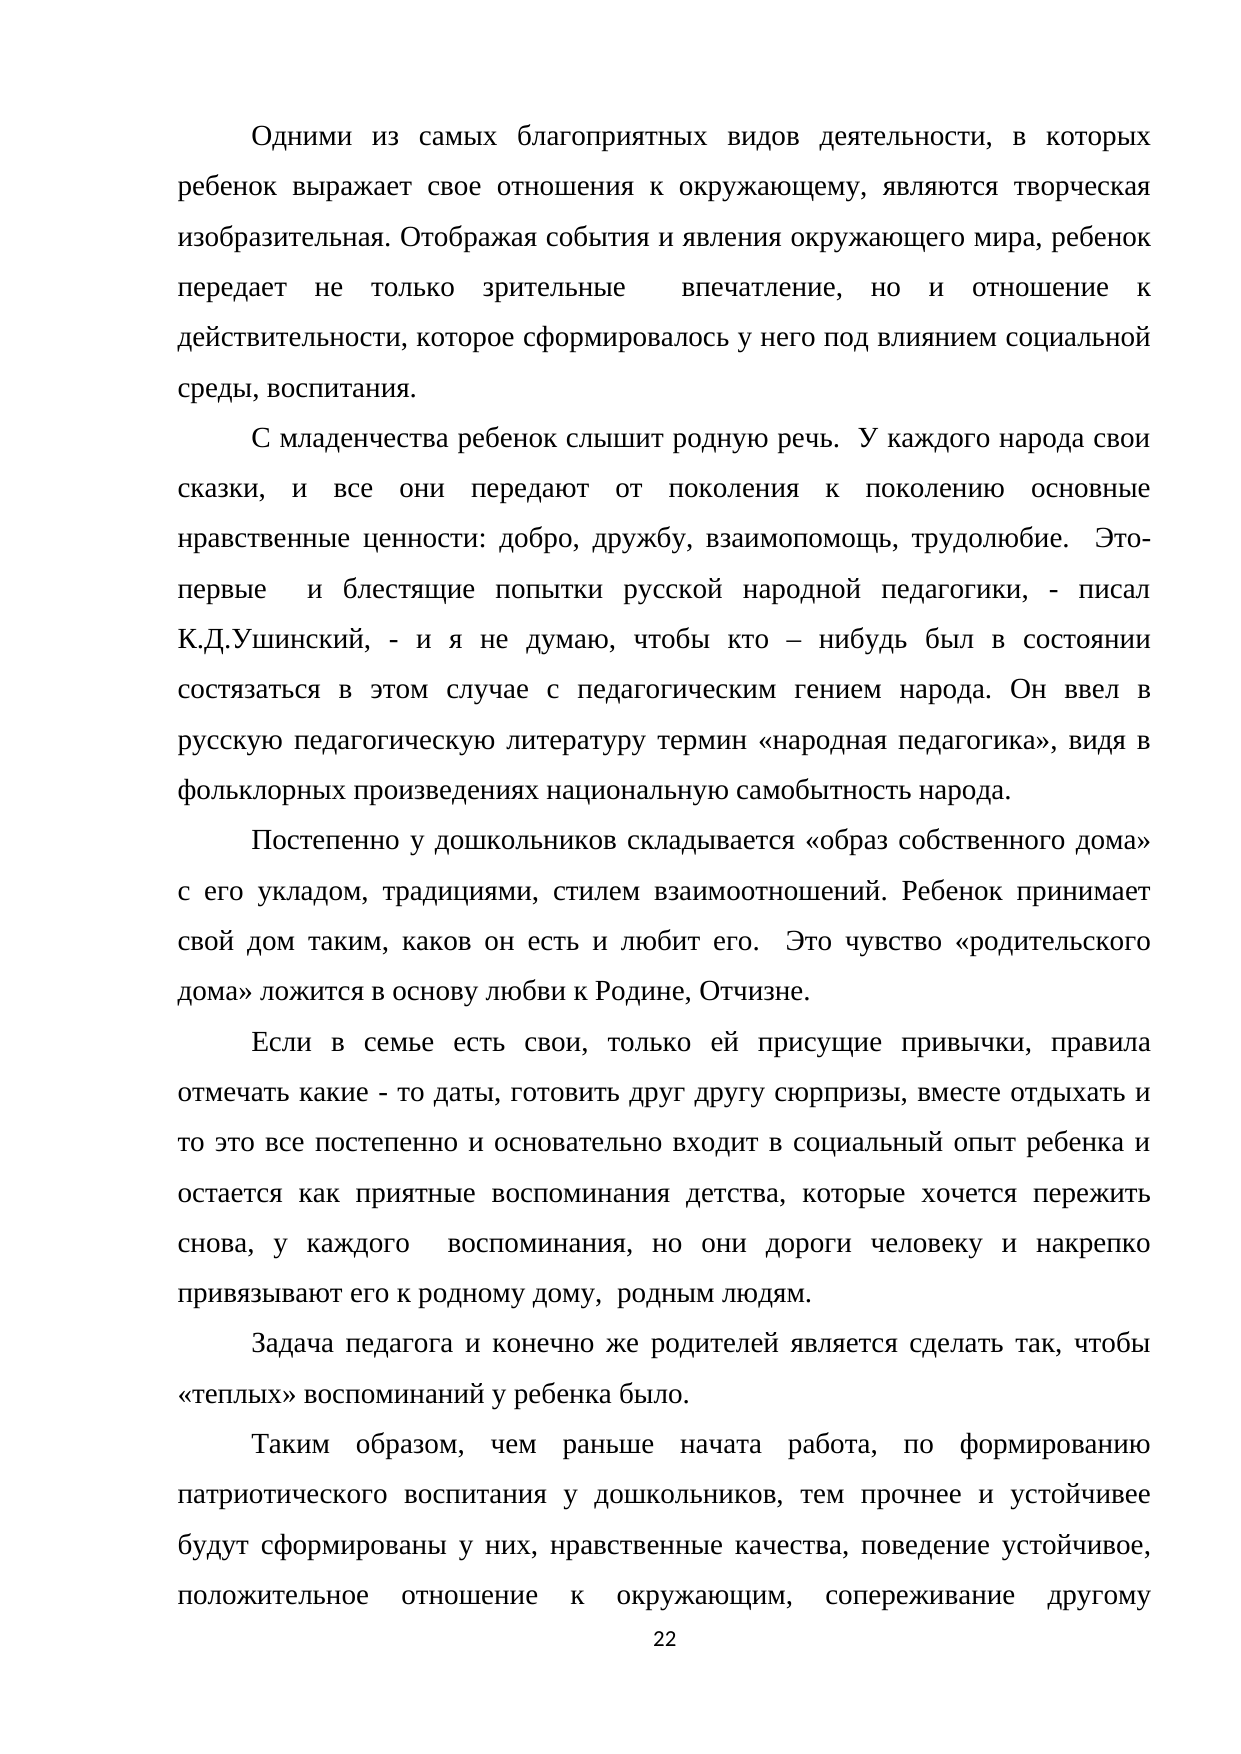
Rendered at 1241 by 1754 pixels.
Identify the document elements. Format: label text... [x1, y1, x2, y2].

text С младенчества ребенок слышит родную речь. У каждого народа свои сказки, и все они передают от поколения к поколению основные нравственные ценности: добро, дружбу, взаимопомощь, трудолюбие. Это- первые и блестящие попытки русской народной педагогики, - писал К.Д.Ушинский, - и я не думаю, чтобы кто – нибудь был в состоянии состязаться в этом случае с педагогическим гением народа. Он ввел в русскую педагогическую литературу термин «народная педагогика», видя в фольклорных произведениях национальную самобытность народа. [177, 420, 1152, 806]
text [177, 1426, 1152, 1611]
text Одними из самых благоприятных видов деятельности, в которых ребенок выражает свое отношения к окружающему, являются творческая изобразительная. Отображая события и явления окружающего мира, ребенок передает не только зрительные впечатление, но и отношение к действительности, которое сформировалось у него под влиянием социальной среды, воспитания. [177, 118, 1152, 403]
text Если в семье есть свои, только ей присущие привычки, правила отмечать какие - то даты, готовить друг другу сюрпризы, вместе отдыхать и то это все постепенно и основательно входит в социальный опыт ребенка и остается как приятные воспоминания детства, которые хочется пережить снова, у каждого воспоминания, но они дороги человеку и накрепко привязывают его к родному дому, родным людям. [177, 1024, 1152, 1309]
text Постепенно у дошкольников складывается «образ собственного дома» с его укладом, традициями, стилем взаимоотношений. Ребенок принимает свой дом таким, каков он есть и любит его. Это чувство «родительского дома» ложится в основу любви к Родине, Отчизне. [177, 822, 1152, 1007]
text Задача педагога и конечно же родителей является сделать так, чтобы «теплых» воспоминаний у ребенка было. [177, 1326, 1152, 1409]
